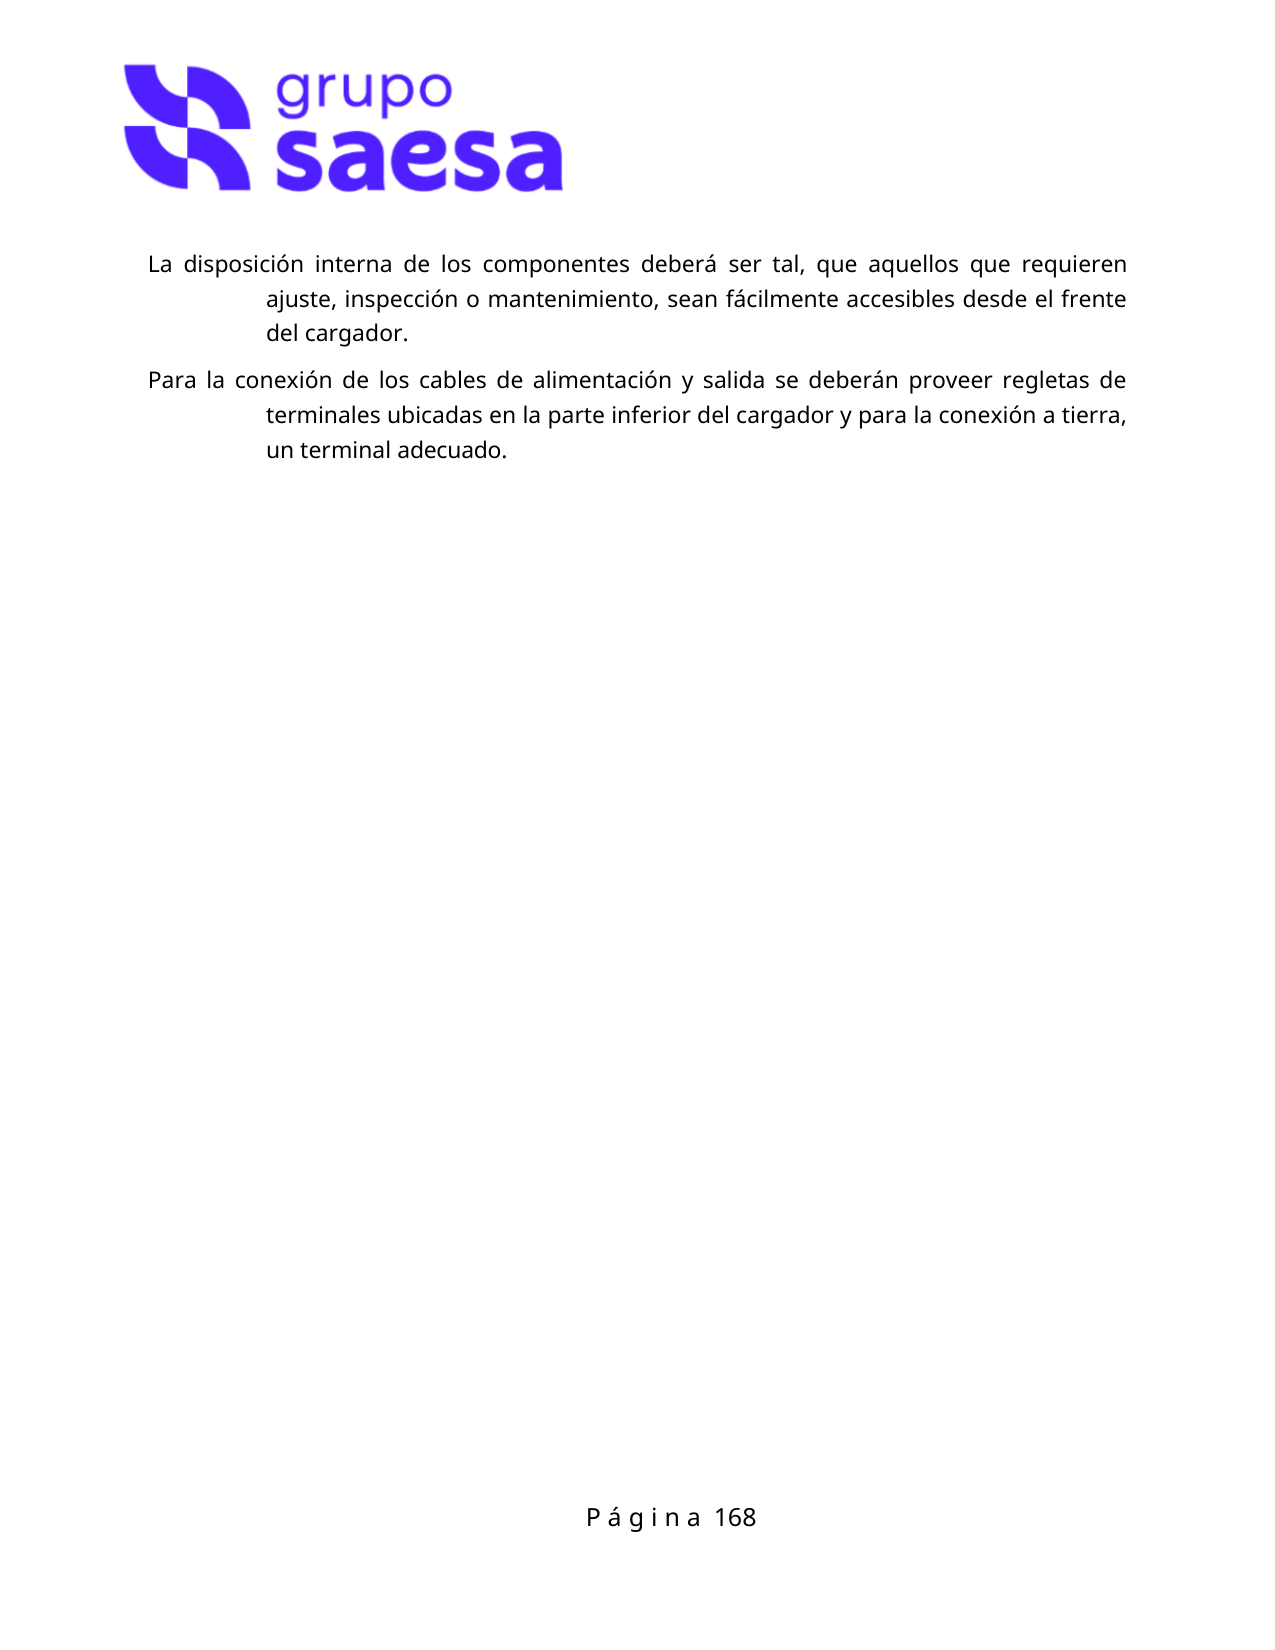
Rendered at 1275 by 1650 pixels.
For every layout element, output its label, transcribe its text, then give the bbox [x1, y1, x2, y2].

text Para la conexión de los cables de alimentación y salida se deberán proveer regletas de terminales ubicadas en la parte inferior del cargador y para la conexión a tierra, un terminal adecuado. [148, 364, 1128, 465]
picture [112, 55, 569, 196]
text La disposición interna de los componentes deberá ser tal, que aquellos que requieren ajuste, inspección o mantenimiento, sean fácilmente accesibles desde el frente del cargador. [148, 248, 1127, 348]
